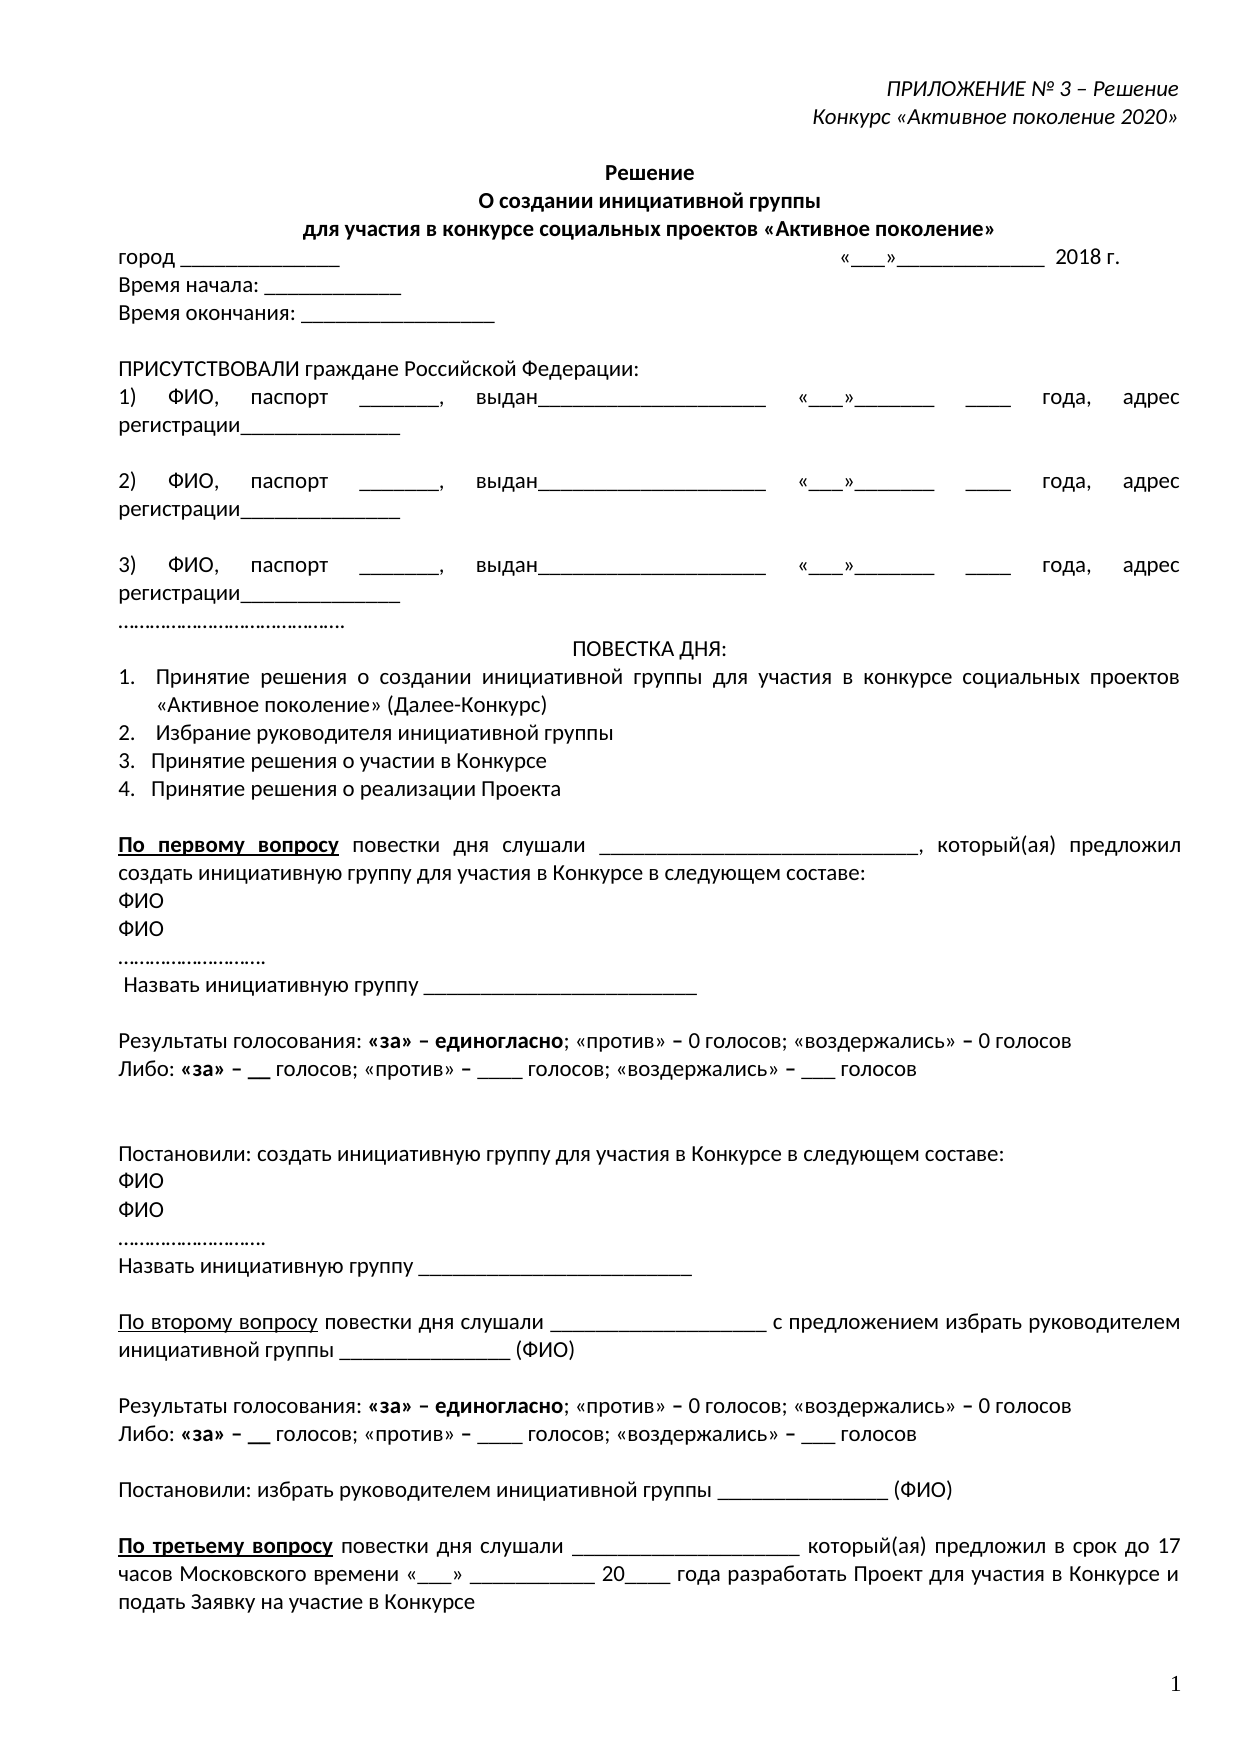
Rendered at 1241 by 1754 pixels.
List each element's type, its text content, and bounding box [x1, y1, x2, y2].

text Результаты голосования: «за» – единогласно; «против» – 0 голосов; «воздержались» – 0 голосов [118, 1027, 1181, 1054]
text 3) ФИО, паспорт _______, выдан____________________ «___»_______ ____ года, адрес регистрации______________ [118, 550, 1181, 606]
text 2) ФИО, паспорт _______, выдан____________________ «___»_______ ____ года, адрес регистрации______________ [118, 466, 1181, 522]
text Постановили: создать инициативную группу для участия в Конкурсе в следующем составе: [118, 1139, 1181, 1167]
text ……………………………………. [118, 606, 1181, 634]
list Избрание руководителя инициативной группы [118, 718, 1181, 746]
text Постановили: избрать руководителем инициативной группы _______________ (ФИО) [118, 1475, 1181, 1503]
text Решение [118, 158, 1181, 186]
text Назвать инициативную группу ________________________ [118, 1251, 1181, 1279]
text Конкурс «Активное поколение 2020» [118, 102, 1181, 130]
text для участия в конкурсе социальных проектов «Активное поколение» [118, 214, 1181, 242]
text ПОВЕСТКА ДНЯ: [118, 634, 1181, 662]
text Время окончания: _________________ [118, 298, 1181, 326]
text 1) ФИО, паспорт _______, выдан____________________ «___»_______ ____ года, адрес регистрации______________ [118, 382, 1181, 438]
text ФИО [118, 886, 1181, 914]
text 3. Принятие решения о участии в Конкурсе [118, 746, 1181, 774]
text Либо: «за» – __ голосов; «против» – ____ голосов; «воздержались» – ___ голосов [118, 1054, 1181, 1083]
text ПРИСУТСТВОВАЛИ граждане Российской Федерации: [118, 354, 1181, 382]
text Результаты голосования: «за» – единогласно; «против» – 0 голосов; «воздержались» – 0 голосов [118, 1391, 1181, 1419]
text 4. Принятие решения о реализации Проекта [118, 774, 1181, 802]
text Назвать инициативную группу ________________________ [118, 971, 1181, 998]
text По третьему вопросу повестки дня слушали ____________________ который(ая) предложил в срок до 17 часов Московского времени «___» ___________ 20____ года разработать Проект для участия в Конкурсе и подать Заявку на участие в Конкурсе [118, 1531, 1181, 1615]
text ФИО [118, 1167, 1181, 1195]
text По второму вопросу повестки дня слушали ___________________ с предложением избрать руководителем инициативной группы _______________ (ФИО) [118, 1307, 1181, 1363]
text ФИО [118, 1195, 1181, 1223]
text ………………………. [118, 942, 1181, 971]
text ………………………. [118, 1223, 1181, 1251]
text Либо: «за» – __ голосов; «против» – ____ голосов; «воздержались» – ___ голосов [118, 1419, 1181, 1447]
text О создании инициативной группы [118, 186, 1181, 214]
text ПРИЛОЖЕНИЕ № 3 – Решение [118, 74, 1181, 102]
text Время начала: ____________ [118, 270, 1181, 298]
list Принятие решения о создании инициативной группы для участия в конкурсе социальных проектов «Активное поколение» (Далее-Конкурс) [118, 662, 1181, 718]
text По первому вопросу повестки дня слушали ____________________________, который(ая) предложил создать инициативную группу для участия в Конкурсе в следующем составе: [118, 830, 1181, 886]
text город ______________ «___»_____________ 2018 г. [118, 242, 1181, 270]
text ФИО [118, 914, 1181, 942]
